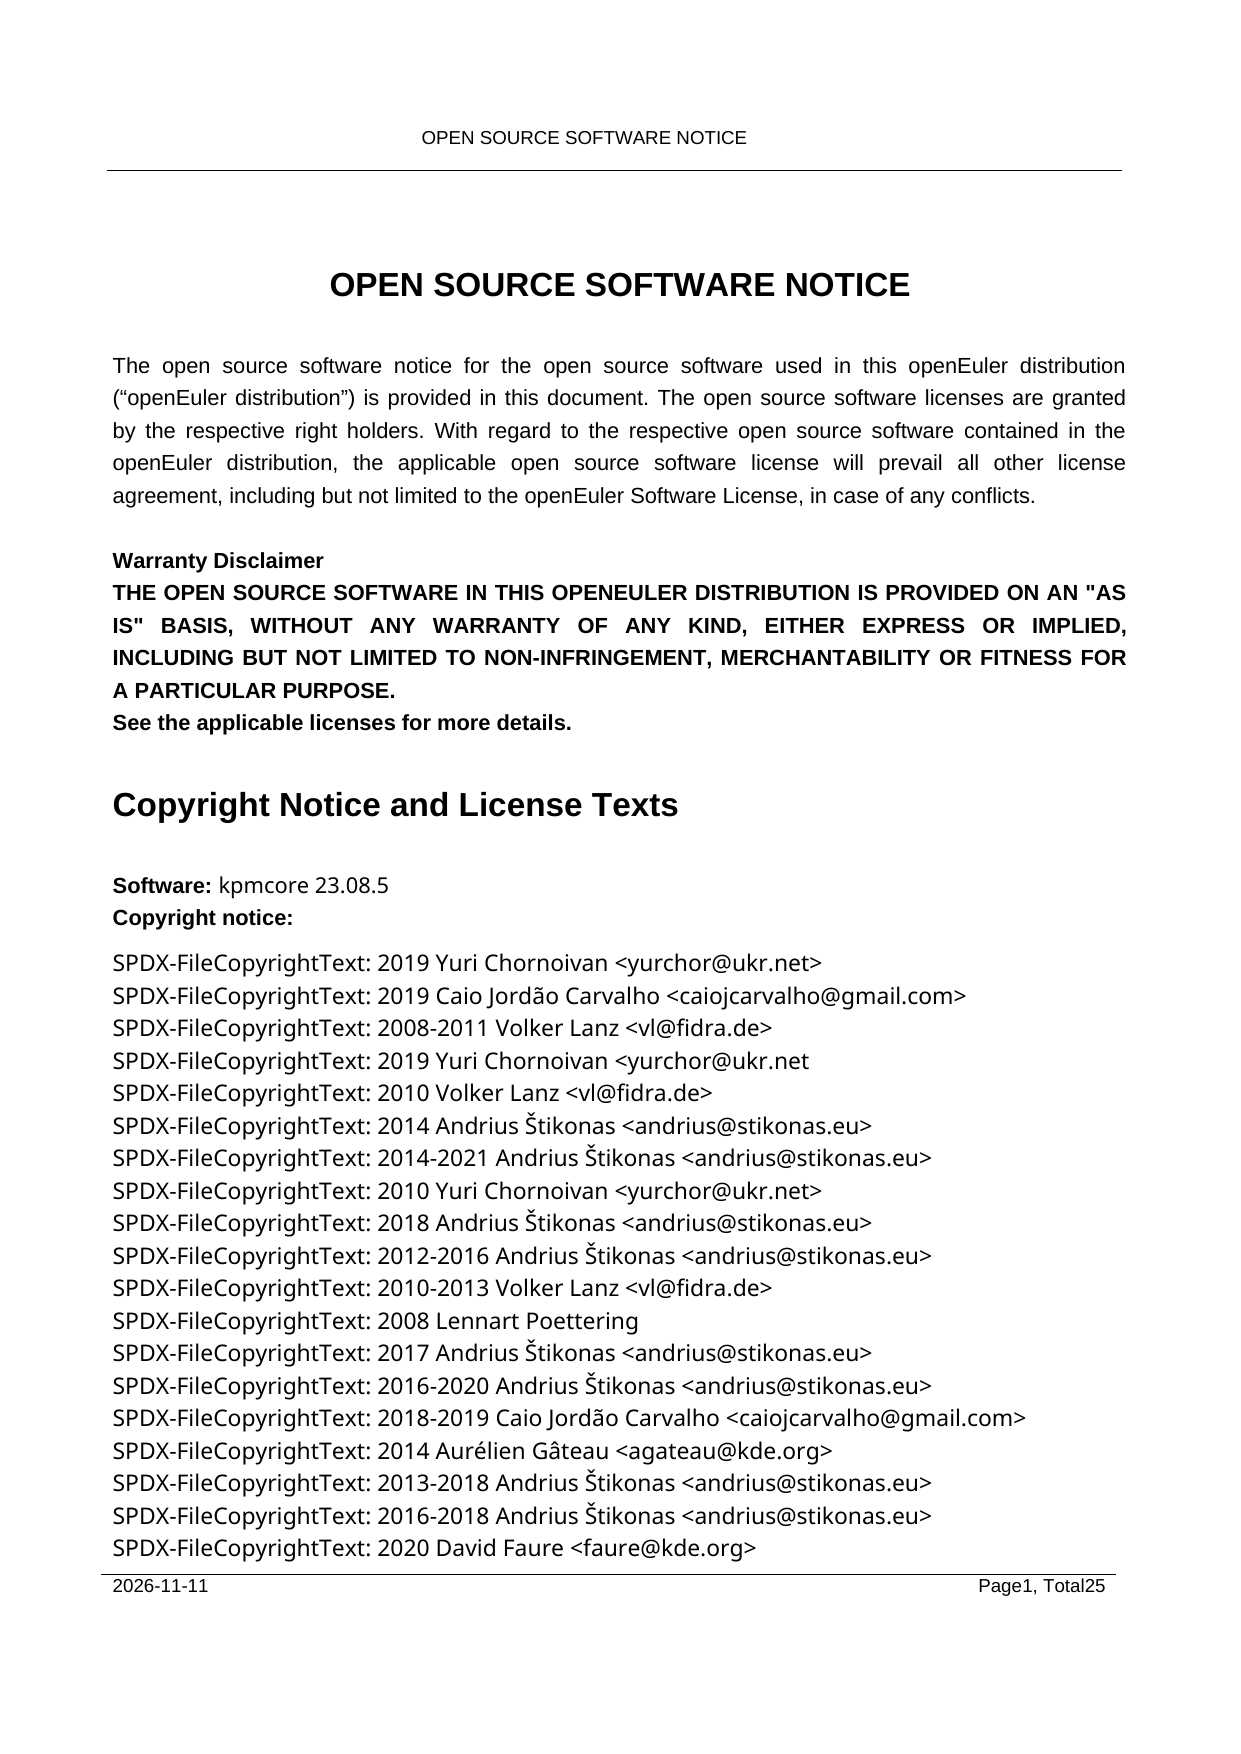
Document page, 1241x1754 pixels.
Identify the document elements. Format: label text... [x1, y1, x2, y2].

text THE OPEN SOURCE SOFTWARE IN THIS OPENEULER DISTRIBUTION IS PROVIDED ON AN "AS IS" BASIS, WITHOUT ANY WARRANTY OF ANY KIND, EITHER EXPRESS OR IMPLIED, INCLUDING BUT NOT LIMITED TO NON-INFRINGEMENT, MERCHANTABILITY OR FITNESS FOR A PARTICULAR PURPOSE. See the applicable licenses for more details. [112, 576, 1128, 739]
title Software: kpmcore 23.08.5 [112, 869, 1128, 901]
text Warranty Disclaimer [112, 544, 1128, 576]
text The open source software notice for the open source software used in this openEuler distribution (“openEuler distribution”) is provided in this document. The open source software licenses are granted by the respective right holders. With regard to the respective open source software contained in the openEuler distribution, the applicable open source software license will prevail all other license agreement, including but not limited to the openEuler Software License, in case of any conflicts. [112, 349, 1128, 511]
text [112, 947, 1128, 1564]
text Copyright Notice and License Texts [112, 771, 1128, 836]
text Copyright notice: [112, 901, 1128, 934]
text OPEN SOURCE SOFTWARE NOTICE [112, 251, 1128, 316]
